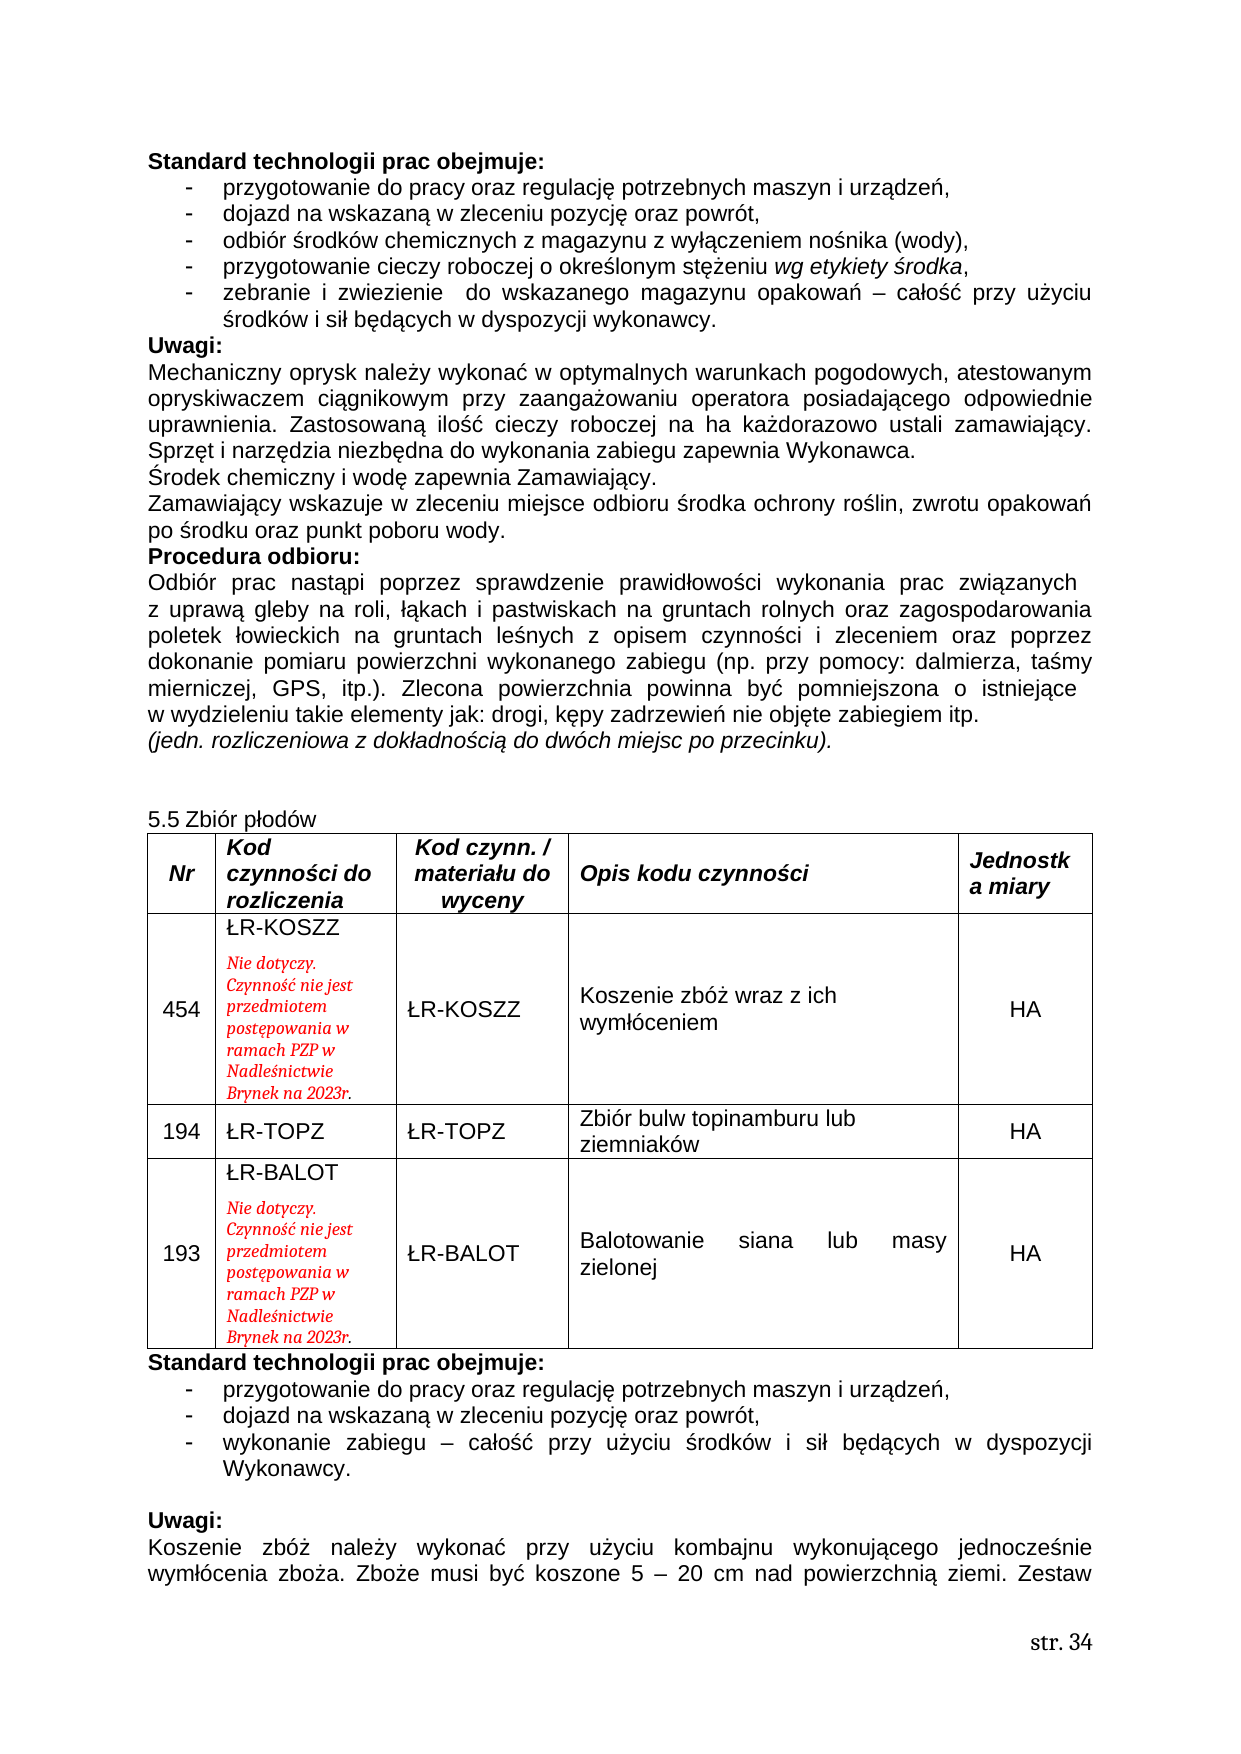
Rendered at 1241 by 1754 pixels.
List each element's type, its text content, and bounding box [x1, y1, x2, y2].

table_cell 454 [148, 914, 215, 1104]
list przygotowanie do pracy oraz regulację potrzebnych maszyn i urządzeń, [185, 1376, 1093, 1402]
table_cell HA [959, 1159, 1092, 1348]
table_header Opis kodu czynności [569, 834, 958, 913]
table_header Jednostka miary [959, 834, 1092, 913]
list przygotowanie do pracy oraz regulację potrzebnych maszyn i urządzeń, [185, 174, 1093, 200]
table_cell ŁR-TOPZ [397, 1105, 568, 1157]
text Mechaniczny oprysk należy wykonać w optymalnych warunkach pogodowych, atestowanym opryskiwaczem ciągnikowym przy zaangażowaniu operatora posiadającego odpowiednie uprawnienia. Zastosowaną ilość cieczy roboczej na ha każdorazowo ustali zamawiający. Sprzęt i narzędzia niezbędna do wykonania zabiegu zapewnia Wykonawca. [148, 358, 1093, 464]
text Standard technologii prac obejmuje: [148, 148, 1093, 174]
text Uwagi: [148, 332, 1093, 358]
table_cell ŁR-BALOT Nie dotyczy. Czynność nie jest przedmiotem postępowania w ramach PZP w Nadleśnictwie Brynek na 2023r. [216, 1159, 396, 1348]
table_header Kod czynności do rozliczenia [216, 834, 396, 913]
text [148, 1534, 1093, 1587]
list odbiór środków chemicznych z magazynu z wyłączeniem nośnika (wody), [185, 227, 1093, 253]
text Odbiór prac nastąpi poprzez sprawdzenie prawidłowości wykonania prac związanych z uprawą gleby na roli, łąkach i pastwiskach na gruntach rolnych oraz zagospodarowania poletek łowieckich na gruntach leśnych z opisem czynności i zleceniem oraz poprzez dokonanie pomiaru powierzchni wykonanego zabiegu (np. przy pomocy: dalmierza, taśmy mierniczej, GPS, itp.). Zlecona powierzchnia powinna być pomniejszona o istniejące w wydzieleniu takie elementy jak: drogi, kępy zadrzewień nie objęte zabiegiem itp. [148, 569, 1093, 727]
table_cell ŁR-BALOT [397, 1159, 568, 1348]
text Standard technologii prac obejmuje: [148, 1349, 1093, 1376]
text Uwagi: [148, 1507, 1093, 1534]
list dojazd na wskazaną w zleceniu pozycję oraz powrót, [185, 200, 1093, 227]
list przygotowanie cieczy roboczej o określonym stężeniu wg etykiety środka, [185, 253, 1093, 279]
text Środek chemiczny i wodę zapewnia Zamawiający. [148, 464, 1093, 490]
table_cell 193 [148, 1159, 215, 1348]
text Procedura odbioru: [148, 543, 1093, 569]
table_cell ŁR-TOPZ [216, 1105, 396, 1157]
text (jedn. rozliczeniowa z dokładnością do dwóch miejsc po przecinku). [148, 727, 1093, 754]
table_cell ŁR-KOSZZ Nie dotyczy. Czynność nie jest przedmiotem postępowania w ramach PZP w Nadleśnictwie Brynek na 2023r. [216, 914, 396, 1104]
table_cell Balotowanie siana lub masy zielonej [569, 1159, 958, 1348]
table_cell HA [959, 1105, 1092, 1157]
list zebranie i zwiezienie do wskazanego magazynu opakowań – całość przy użyciu środków i sił będących w dyspozycji wykonawcy. [185, 279, 1093, 332]
table_cell Zbiór bulw topinamburu lub ziemniaków [569, 1105, 958, 1157]
table_cell ŁR-KOSZZ [397, 914, 568, 1104]
list dojazd na wskazaną w zleceniu pozycję oraz powrót, [185, 1402, 1093, 1428]
table_header Kod czynn. / materiału do wyceny [397, 834, 568, 913]
list wykonanie zabiegu – całość przy użyciu środków i sił będących w dyspozycji Wykonawcy. [185, 1428, 1093, 1481]
text Zamawiający wskazuje w zleceniu miejsce odbioru środka ochrony roślin, zwrotu opakowań po środku oraz punkt poboru wody. [148, 490, 1093, 543]
table_cell 194 [148, 1105, 215, 1157]
table_cell HA [959, 914, 1092, 1104]
list Zbiór płodów [148, 806, 1093, 833]
table_cell Koszenie zbóż wraz z ich wymłóceniem [569, 914, 958, 1104]
table_header Nr [148, 834, 215, 913]
